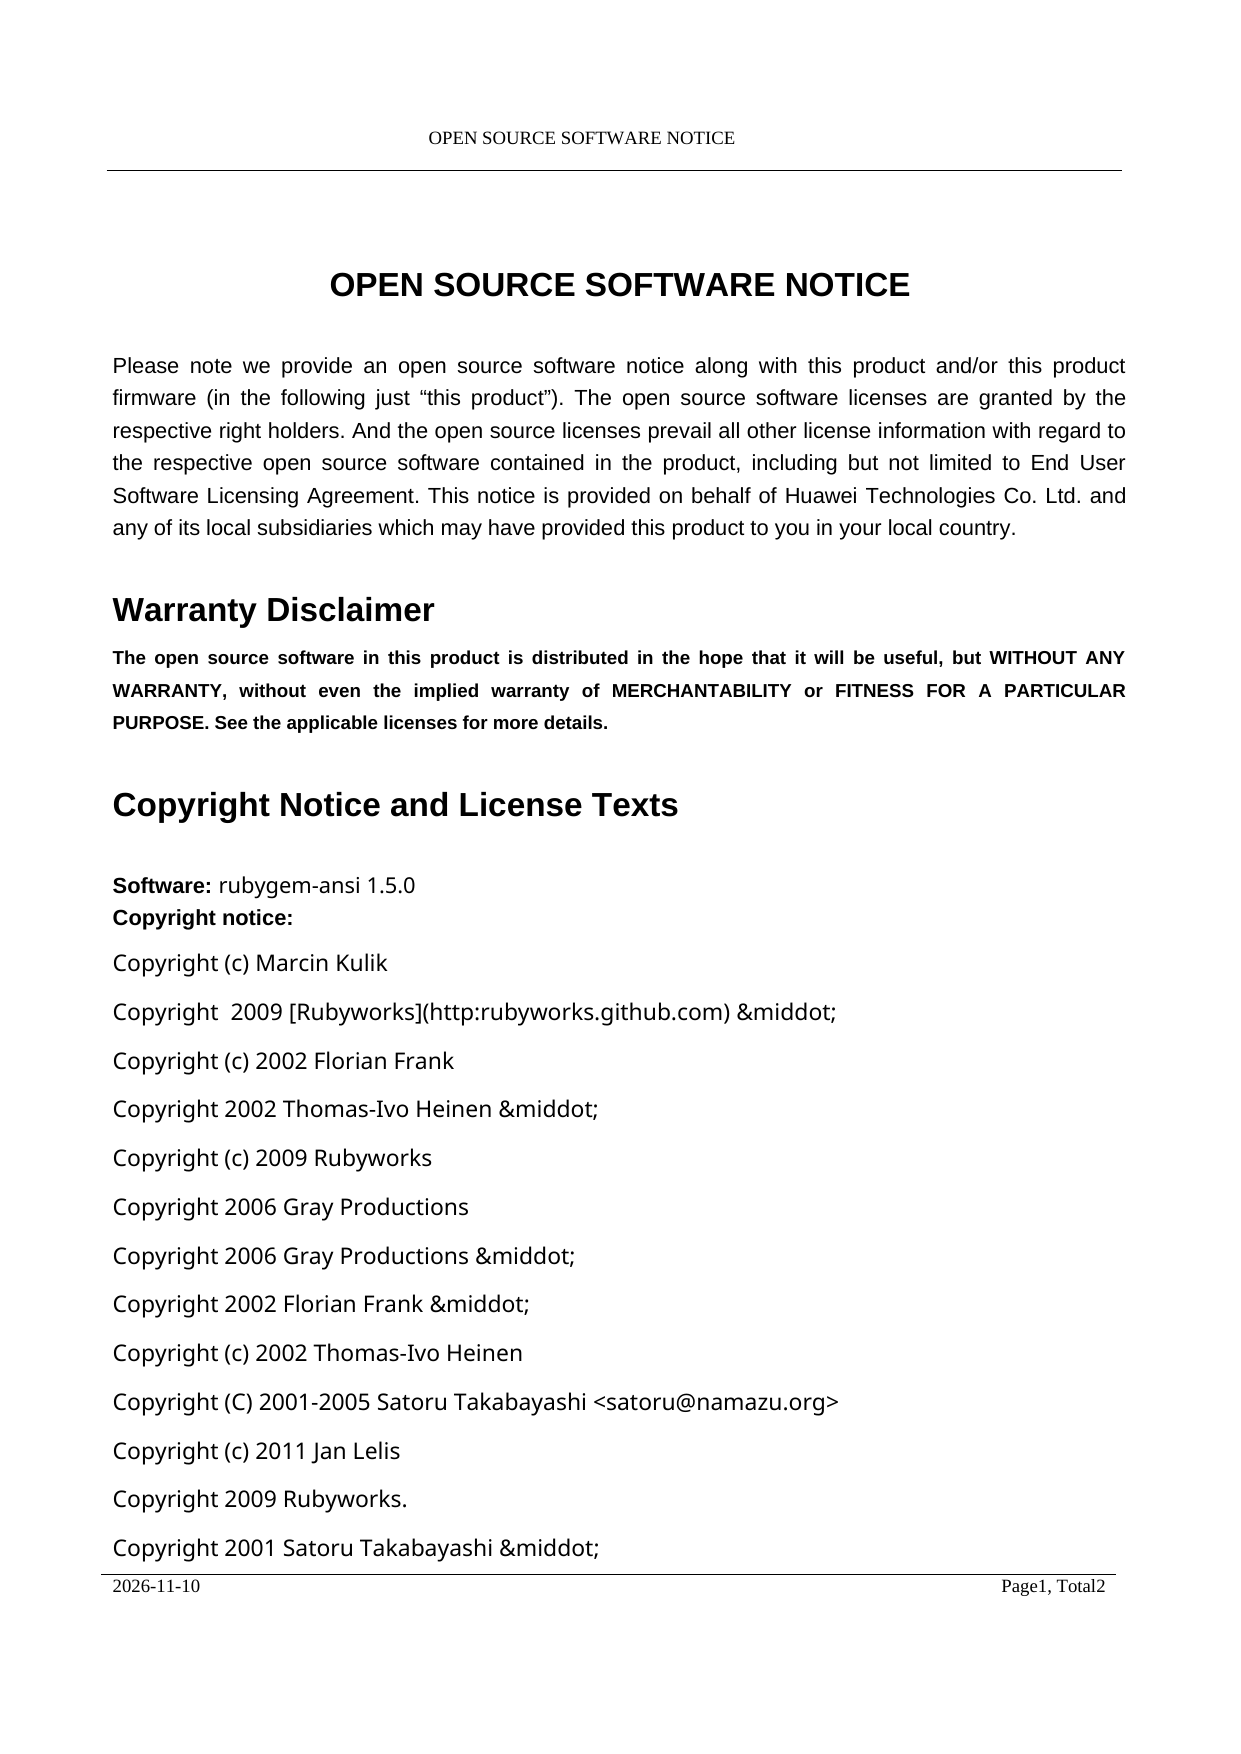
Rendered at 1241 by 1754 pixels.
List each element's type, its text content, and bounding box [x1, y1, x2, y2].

text Warranty Disclaimer [112, 576, 1128, 641]
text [112, 947, 1128, 1564]
text Copyright notice: [112, 901, 1128, 934]
text Software: rubygem-ansi 1.5.0 [112, 869, 1128, 901]
text OPEN SOURCE SOFTWARE NOTICE [112, 251, 1128, 316]
text The open source software in this product is distributed in the hope that it will be useful, but WITHOUT ANY WARRANTY, without even the implied warranty of MERCHANTABILITY or FITNESS FOR A PARTICULAR PURPOSE. See the applicable licenses for more details. [112, 641, 1128, 739]
text Please note we provide an open source software notice along with this product and/or this product firmware (in the following just “this product”). The open source software licenses are granted by the respective right holders. And the open source licenses prevail all other license information with regard to the respective open source software contained in the product, including but not limited to End User Software Licensing Agreement. This notice is provided on behalf of Huawei Technologies Co. Ltd. and any of its local subsidiaries which may have provided this product to you in your local country. [112, 349, 1128, 544]
text Copyright Notice and License Texts [112, 771, 1128, 836]
